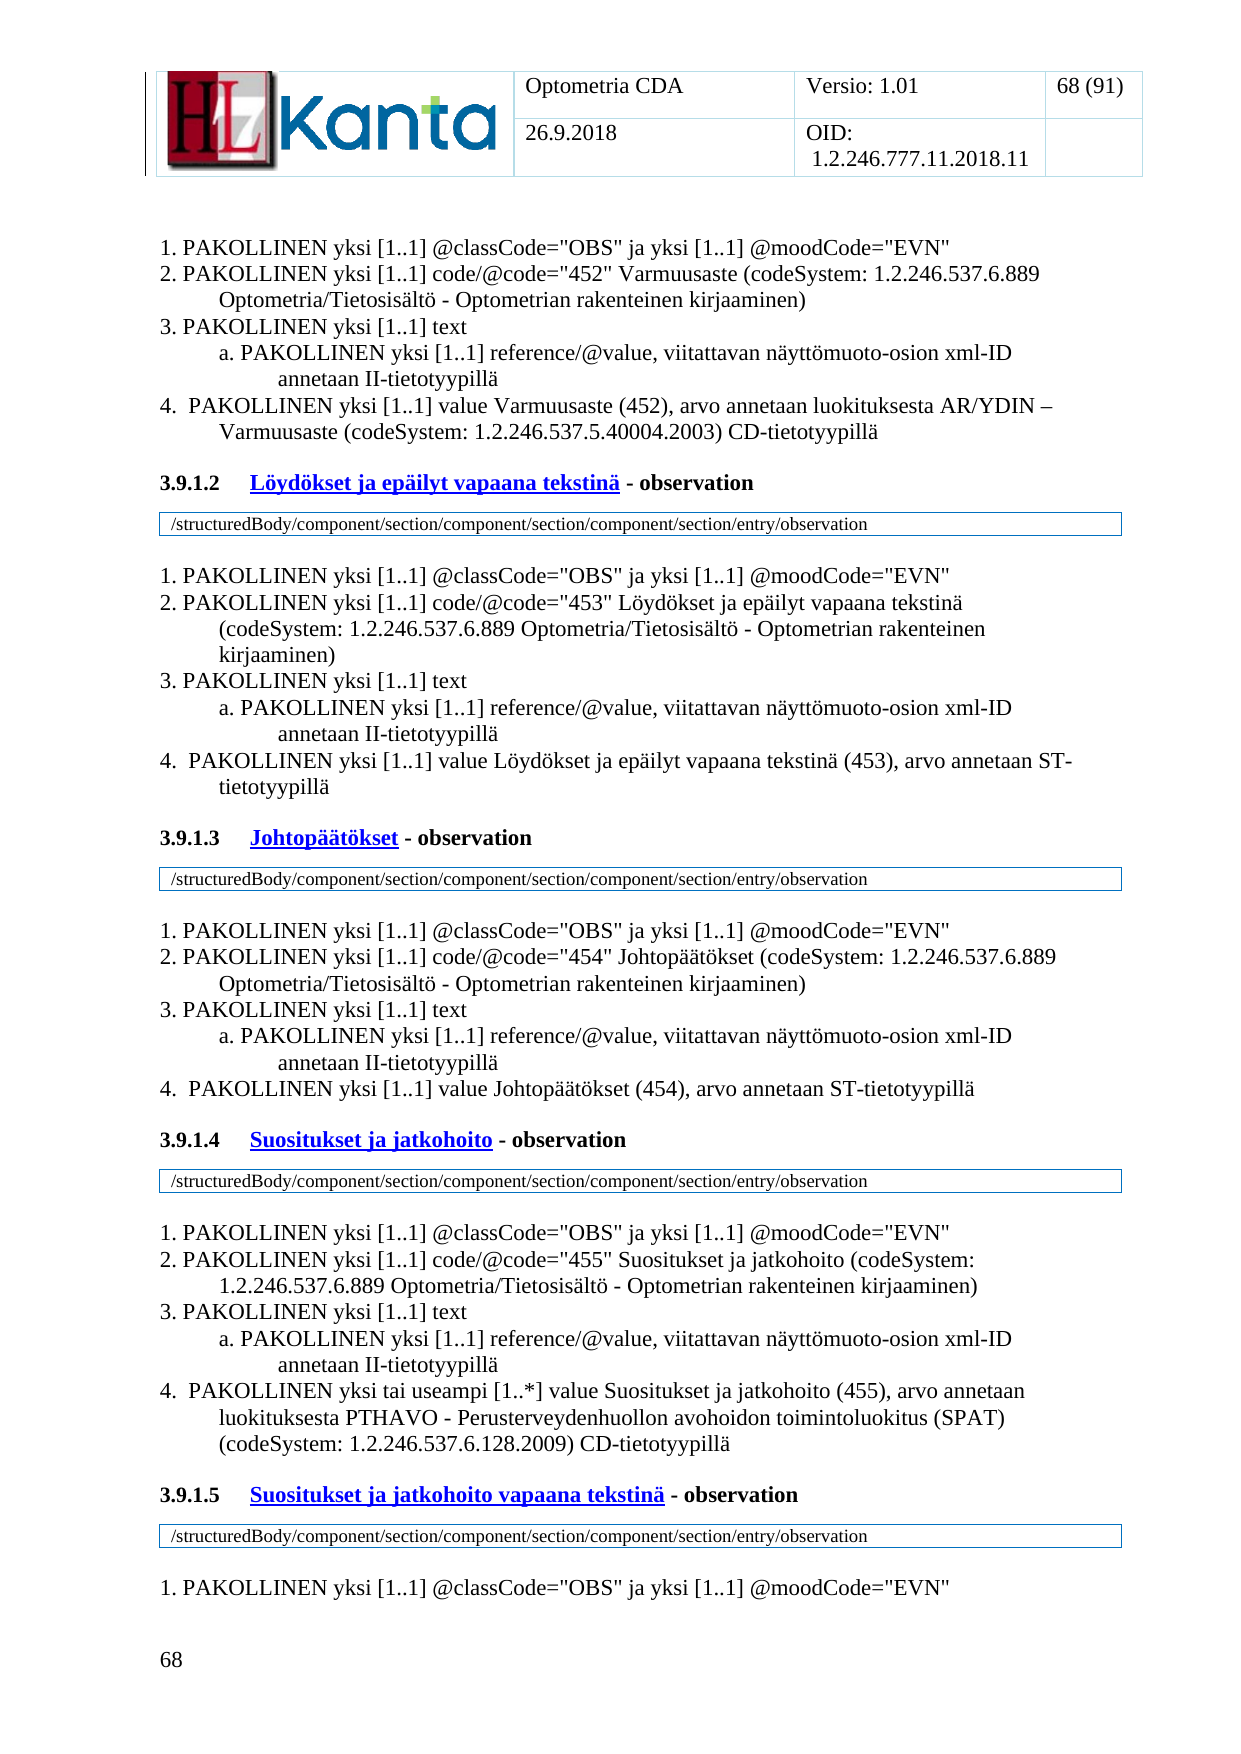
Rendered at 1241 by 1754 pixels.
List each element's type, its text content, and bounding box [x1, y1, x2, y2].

text 4. PAKOLLINEN yksi [1..1] value Johtopäätökset (454), arvo annetaan ST-tietotyypillä [159, 1075, 1081, 1102]
text 4. PAKOLLINEN yksi [1..1] value Löydökset ja epäilyt vapaana tekstinä (453), arvo annetaan ST-tietotyypillä [159, 747, 1081, 799]
text 2. PAKOLLINEN yksi [1..1] code/@code="455" Suositukset ja jatkohoito (codeSystem: 1.2.246.537.6.889 Optometria/Tietosisältö - Optometrian rakenteinen kirjaaminen) [159, 1246, 1081, 1298]
text 1. PAKOLLINEN yksi [1..1] @classCode="OBS" ja yksi [1..1] @moodCode="EVN" [159, 234, 1081, 260]
table_header /structuredBody/component/section/component/section/component/section/entry/observation [160, 1170, 1121, 1192]
text 3. PAKOLLINEN yksi [1..1] text [159, 1298, 1081, 1325]
text 2. PAKOLLINEN yksi [1..1] code/@code="454" Johtopäätökset (codeSystem: 1.2.246.537.6.889 Optometria/Tietosisältö - Optometrian rakenteinen kirjaaminen) [159, 943, 1081, 996]
subtitle Suositukset ja jatkohoito - observation [159, 1127, 1081, 1153]
subtitle Suositukset ja jatkohoito vapaana tekstinä - observation [159, 1481, 1081, 1508]
picture [167, 71, 279, 171]
text a. PAKOLLINEN yksi [1..1] reference/@value, viitattavan näyttömuoto-osion xml-ID annetaan II-tietotyypillä [218, 1325, 1081, 1377]
text 2. PAKOLLINEN yksi [1..1] code/@code="453" Löydökset ja epäilyt vapaana tekstinä (codeSystem: 1.2.246.537.6.889 Optometria/Tietosisältö - Optometrian rakenteinen kirjaaminen) [159, 588, 1081, 668]
text a. PAKOLLINEN yksi [1..1] reference/@value, viitattavan näyttömuoto-osion xml-ID annetaan II-tietotyypillä [218, 339, 1081, 392]
picture [281, 96, 496, 150]
subtitle Löydökset ja epäilyt vapaana tekstinä - observation [159, 469, 1081, 496]
table_header /structuredBody/component/section/component/section/component/section/entry/observation [160, 868, 1121, 890]
text 1. PAKOLLINEN yksi [1..1] @classCode="OBS" ja yksi [1..1] @moodCode="EVN" [159, 1574, 1081, 1601]
text 1. PAKOLLINEN yksi [1..1] @classCode="OBS" ja yksi [1..1] @moodCode="EVN" [159, 917, 1081, 943]
text 1. PAKOLLINEN yksi [1..1] @classCode="OBS" ja yksi [1..1] @moodCode="EVN" [159, 1219, 1081, 1246]
text a. PAKOLLINEN yksi [1..1] reference/@value, viitattavan näyttömuoto-osion xml-ID annetaan II-tietotyypillä [218, 1022, 1081, 1075]
text 1. PAKOLLINEN yksi [1..1] @classCode="OBS" ja yksi [1..1] @moodCode="EVN" [159, 562, 1081, 588]
text 3. PAKOLLINEN yksi [1..1] text [159, 996, 1081, 1022]
text 4. PAKOLLINEN yksi tai useampi [1..*] value Suositukset ja jatkohoito (455), arvo annetaan luokituksesta PTHAVO - Perusterveydenhuollon avohoidon toimintoluokitus (SPAT) (codeSystem: 1.2.246.537.6.128.2009) CD-tietotyypillä [159, 1377, 1081, 1456]
text 3. PAKOLLINEN yksi [1..1] text [159, 668, 1081, 694]
table_header /structuredBody/component/section/component/section/component/section/entry/observation [160, 1525, 1121, 1547]
text a. PAKOLLINEN yksi [1..1] reference/@value, viitattavan näyttömuoto-osion xml-ID annetaan II-tietotyypillä [218, 694, 1081, 747]
text 2. PAKOLLINEN yksi [1..1] code/@code="452" Varmuusaste (codeSystem: 1.2.246.537.6.889 Optometria/Tietosisältö - Optometrian rakenteinen kirjaaminen) [159, 260, 1081, 313]
text 4. PAKOLLINEN yksi [1..1] value Varmuusaste (452), arvo annetaan luokituksesta AR/YDIN – Varmuusaste (codeSystem: 1.2.246.537.5.40004.2003) CD-tietotyypillä [159, 392, 1081, 444]
subtitle Johtopäätökset - observation [159, 824, 1081, 851]
table_header /structuredBody/component/section/component/section/component/section/entry/observation [160, 513, 1121, 535]
text 3. PAKOLLINEN yksi [1..1] text [159, 313, 1081, 339]
